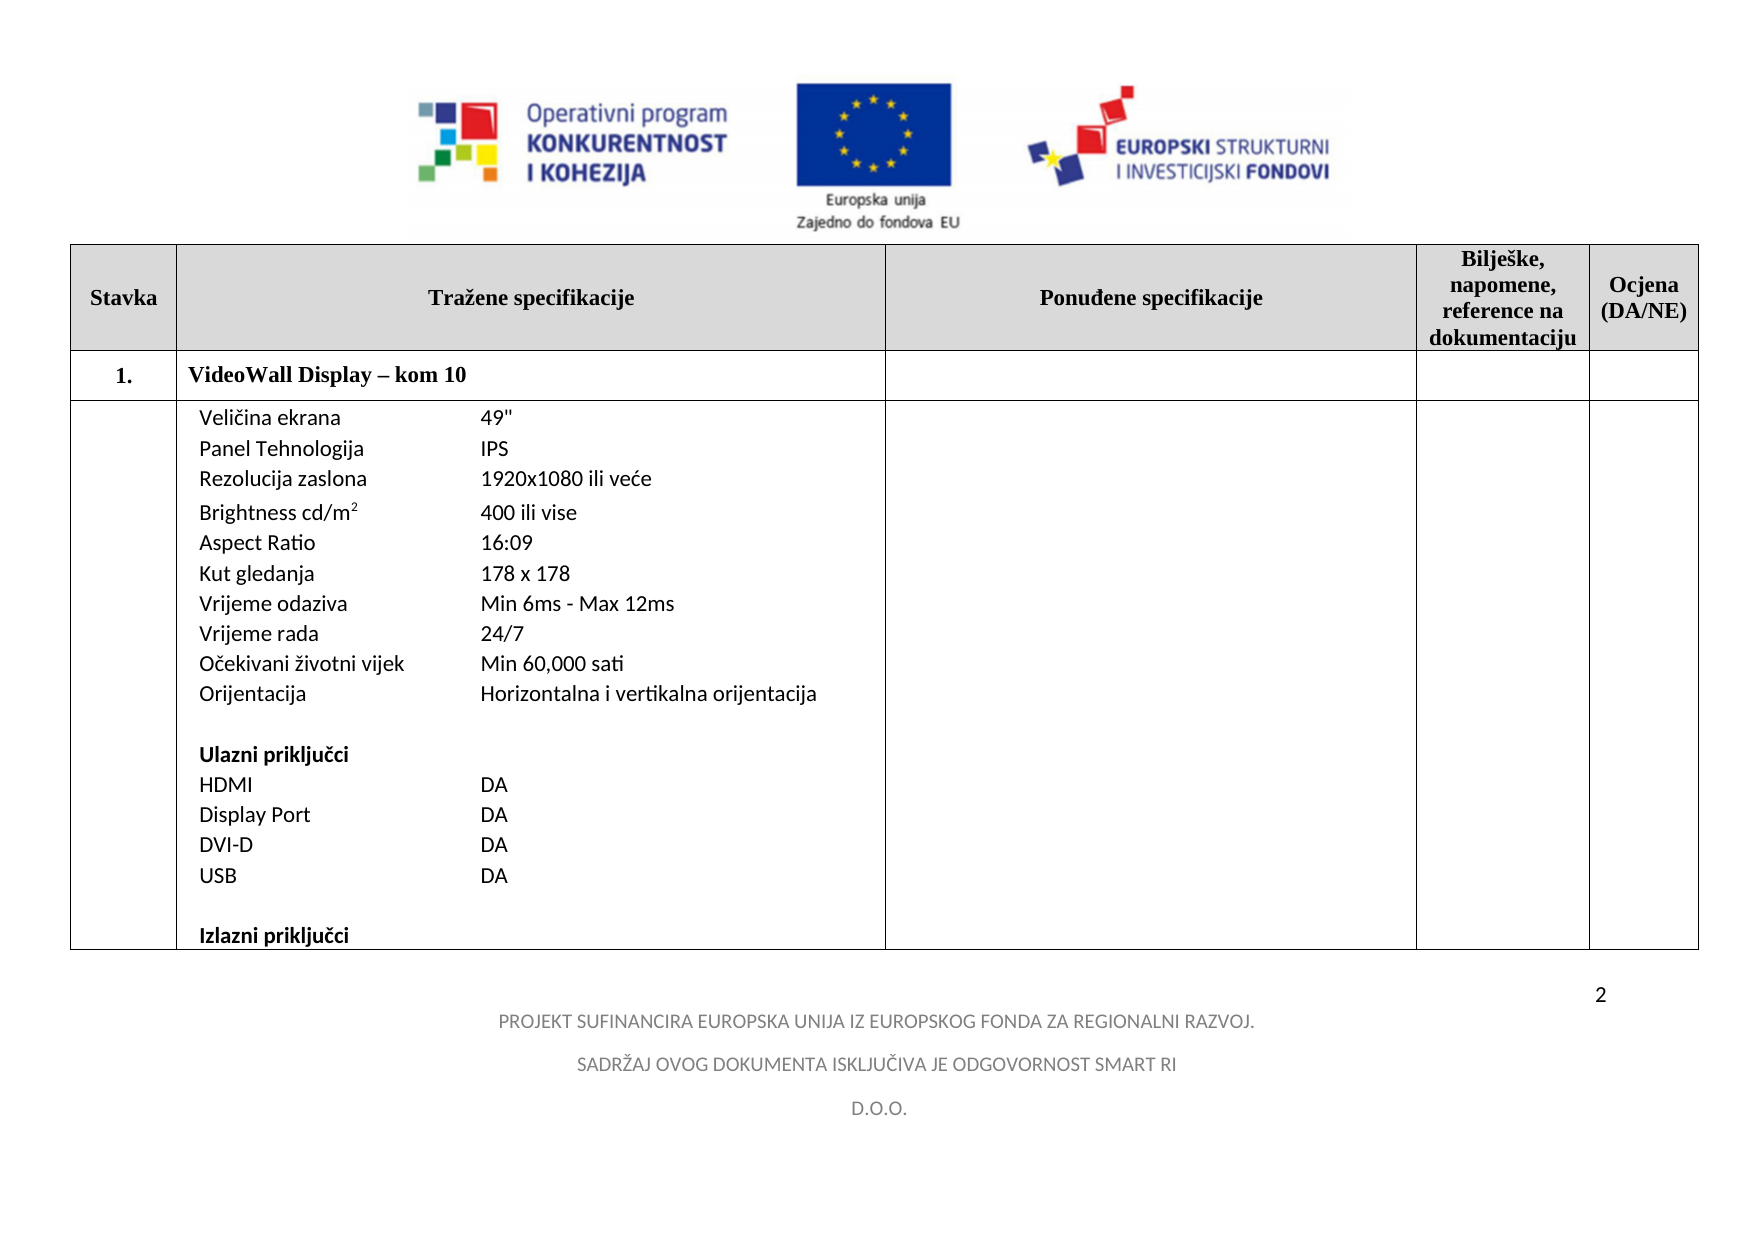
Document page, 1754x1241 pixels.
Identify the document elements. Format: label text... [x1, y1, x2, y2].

table_cell [886, 401, 1416, 949]
table_cell [1417, 351, 1589, 400]
table_header Ponuđene specifikacije [886, 245, 1416, 350]
table_header Ocjena (DA/NE) [1590, 245, 1698, 350]
table_cell 1. [71, 351, 176, 400]
table_header Tražene specifikacije [177, 245, 885, 350]
table_cell VideoWall Display – kom 10 [177, 351, 885, 400]
table_cell [1590, 401, 1698, 949]
table_cell [177, 401, 885, 949]
table_header Stavka [71, 245, 176, 350]
table_cell [886, 351, 1416, 400]
picture [404, 73, 1350, 244]
table_cell [1417, 401, 1589, 949]
table_header Bilješke, napomene, reference na dokumentaciju [1417, 245, 1589, 350]
table_cell [71, 401, 176, 949]
table_cell [1590, 351, 1698, 400]
